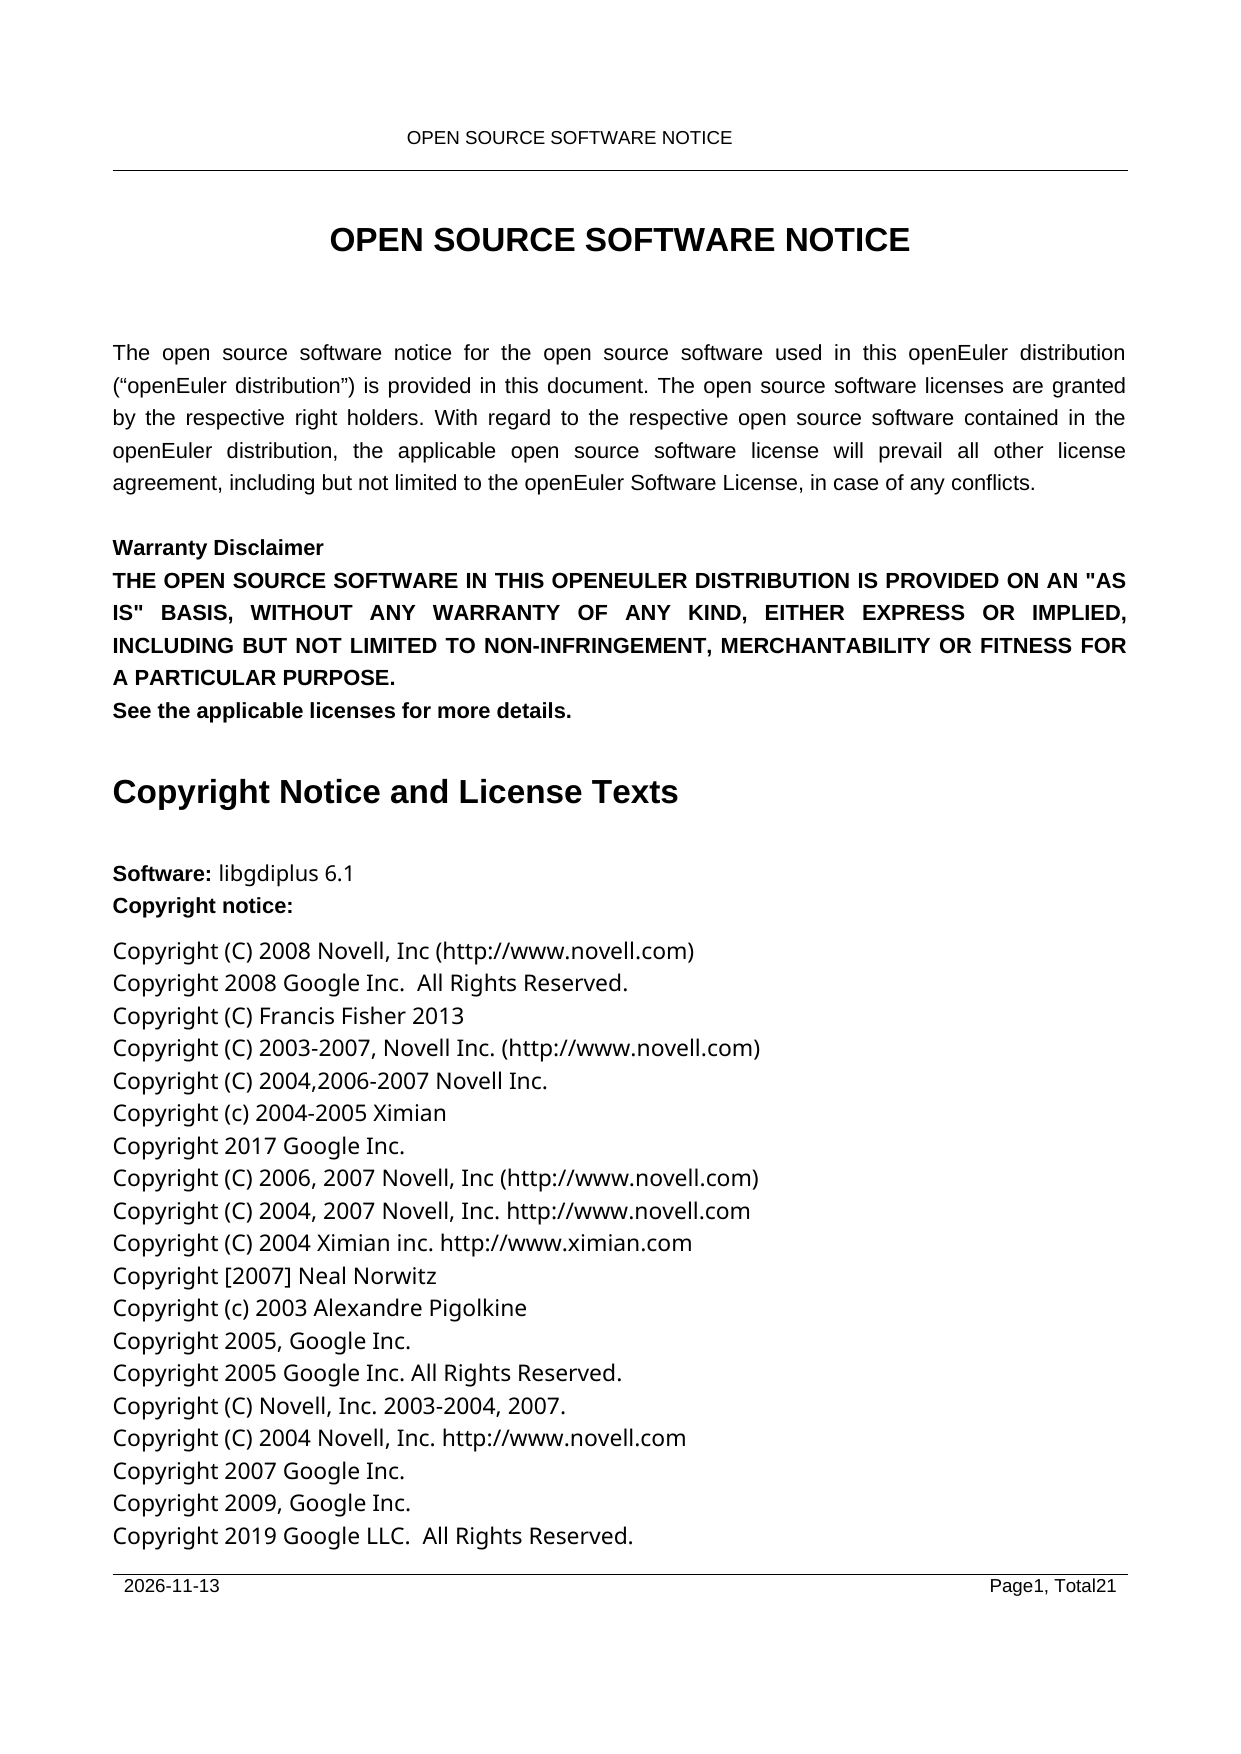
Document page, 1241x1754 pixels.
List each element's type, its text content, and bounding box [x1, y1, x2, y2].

text THE OPEN SOURCE SOFTWARE IN THIS OPENEULER DISTRIBUTION IS PROVIDED ON AN "AS IS" BASIS, WITHOUT ANY WARRANTY OF ANY KIND, EITHER EXPRESS OR IMPLIED, INCLUDING BUT NOT LIMITED TO NON-INFRINGEMENT, MERCHANTABILITY OR FITNESS FOR A PARTICULAR PURPOSE. See the applicable licenses for more details. [112, 564, 1128, 726]
text Warranty Disclaimer [112, 531, 1128, 564]
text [112, 934, 1128, 1551]
text The open source software notice for the open source software used in this openEuler distribution (“openEuler distribution”) is provided in this document. The open source software licenses are granted by the respective right holders. With regard to the respective open source software contained in the openEuler distribution, the applicable open source software license will prevail all other license agreement, including but not limited to the openEuler Software License, in case of any conflicts. [112, 336, 1128, 499]
title Software: libgdiplus 6.1 [112, 856, 1128, 889]
text Copyright Notice and License Texts [112, 759, 1128, 824]
text Copyright notice: [112, 889, 1128, 921]
text OPEN SOURCE SOFTWARE NOTICE [112, 206, 1128, 271]
